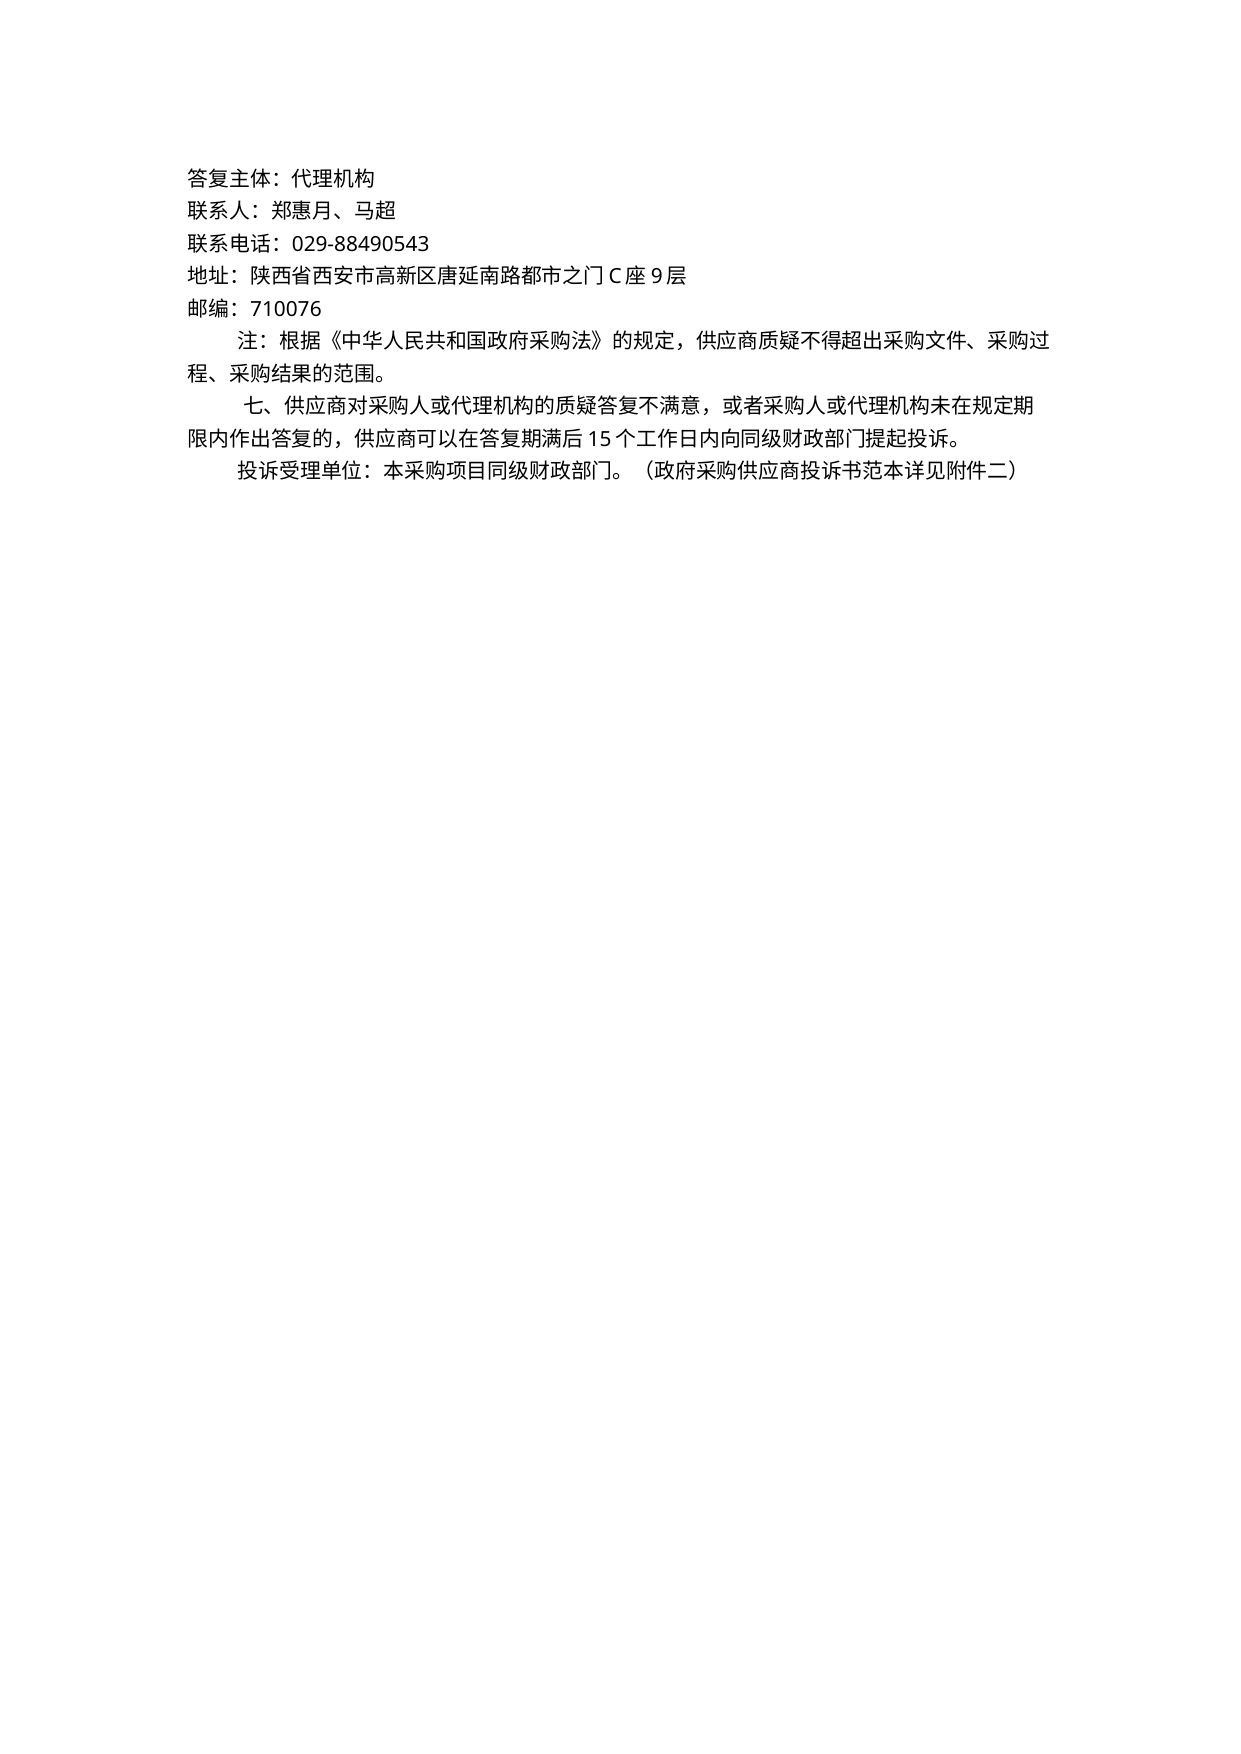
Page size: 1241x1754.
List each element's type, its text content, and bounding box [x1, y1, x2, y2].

text 投诉受理单位：本采购项目同级财政部门。（政府采购供应商投诉书范本详见附件二） [187, 454, 1053, 487]
text 邮编：710076 [187, 292, 1053, 324]
text 答复主体：代理机构 [187, 162, 1053, 194]
text 联系电话：029-88490543 [187, 227, 1053, 259]
text 联系人：郑惠月、马超 [187, 194, 1053, 227]
text 七、供应商对采购人或代理机构的质疑答复不满意，或者采购人或代理机构未在规定期限内作出答复的，供应商可以在答复期满后15个工作日内向同级财政部门提起投诉。 [187, 389, 1053, 454]
text 地址：陕西省西安市高新区唐延南路都市之门C座9层 [187, 259, 1053, 292]
text 注：根据《中华人民共和国政府采购法》的规定，供应商质疑不得超出采购文件、采购过程、采购结果的范围。 [187, 324, 1053, 389]
